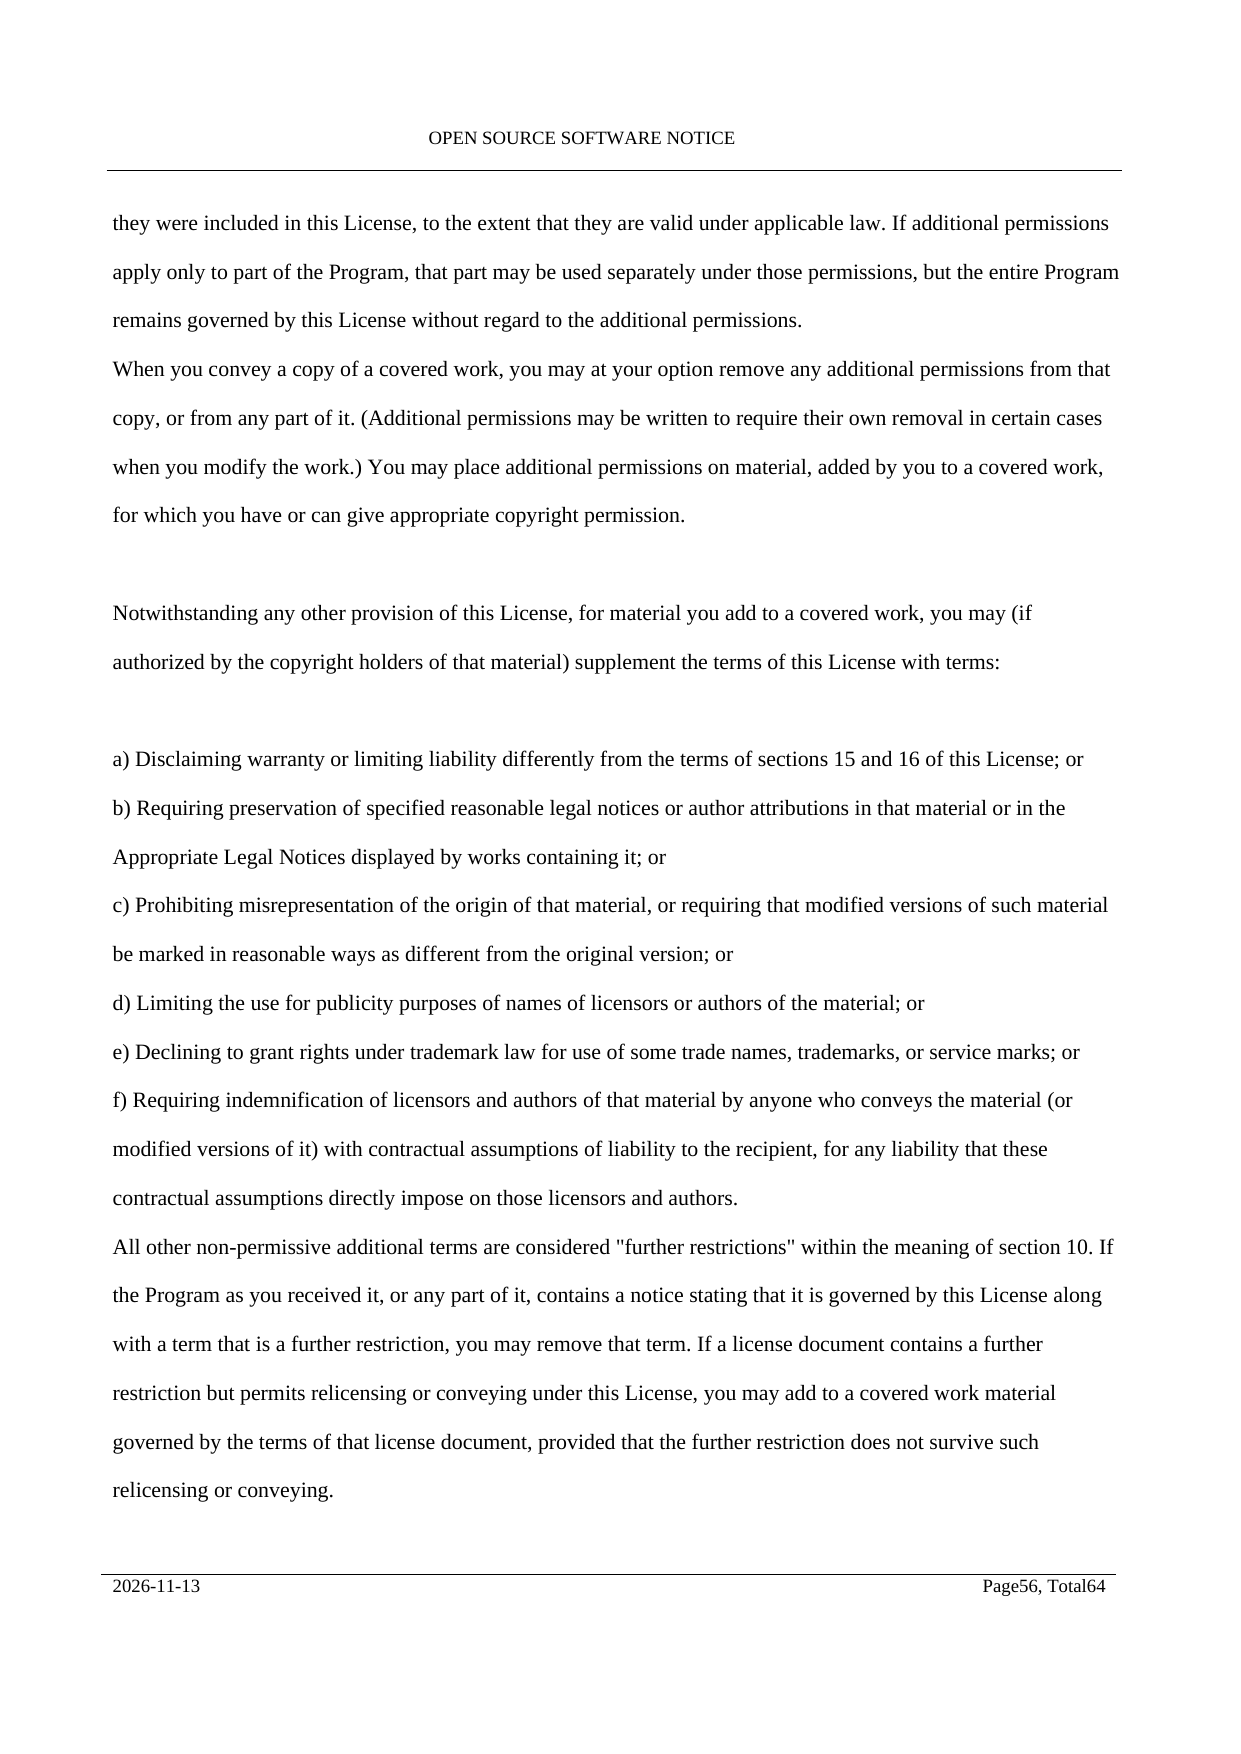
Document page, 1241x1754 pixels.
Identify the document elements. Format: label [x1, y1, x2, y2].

text [112, 206, 1128, 1506]
